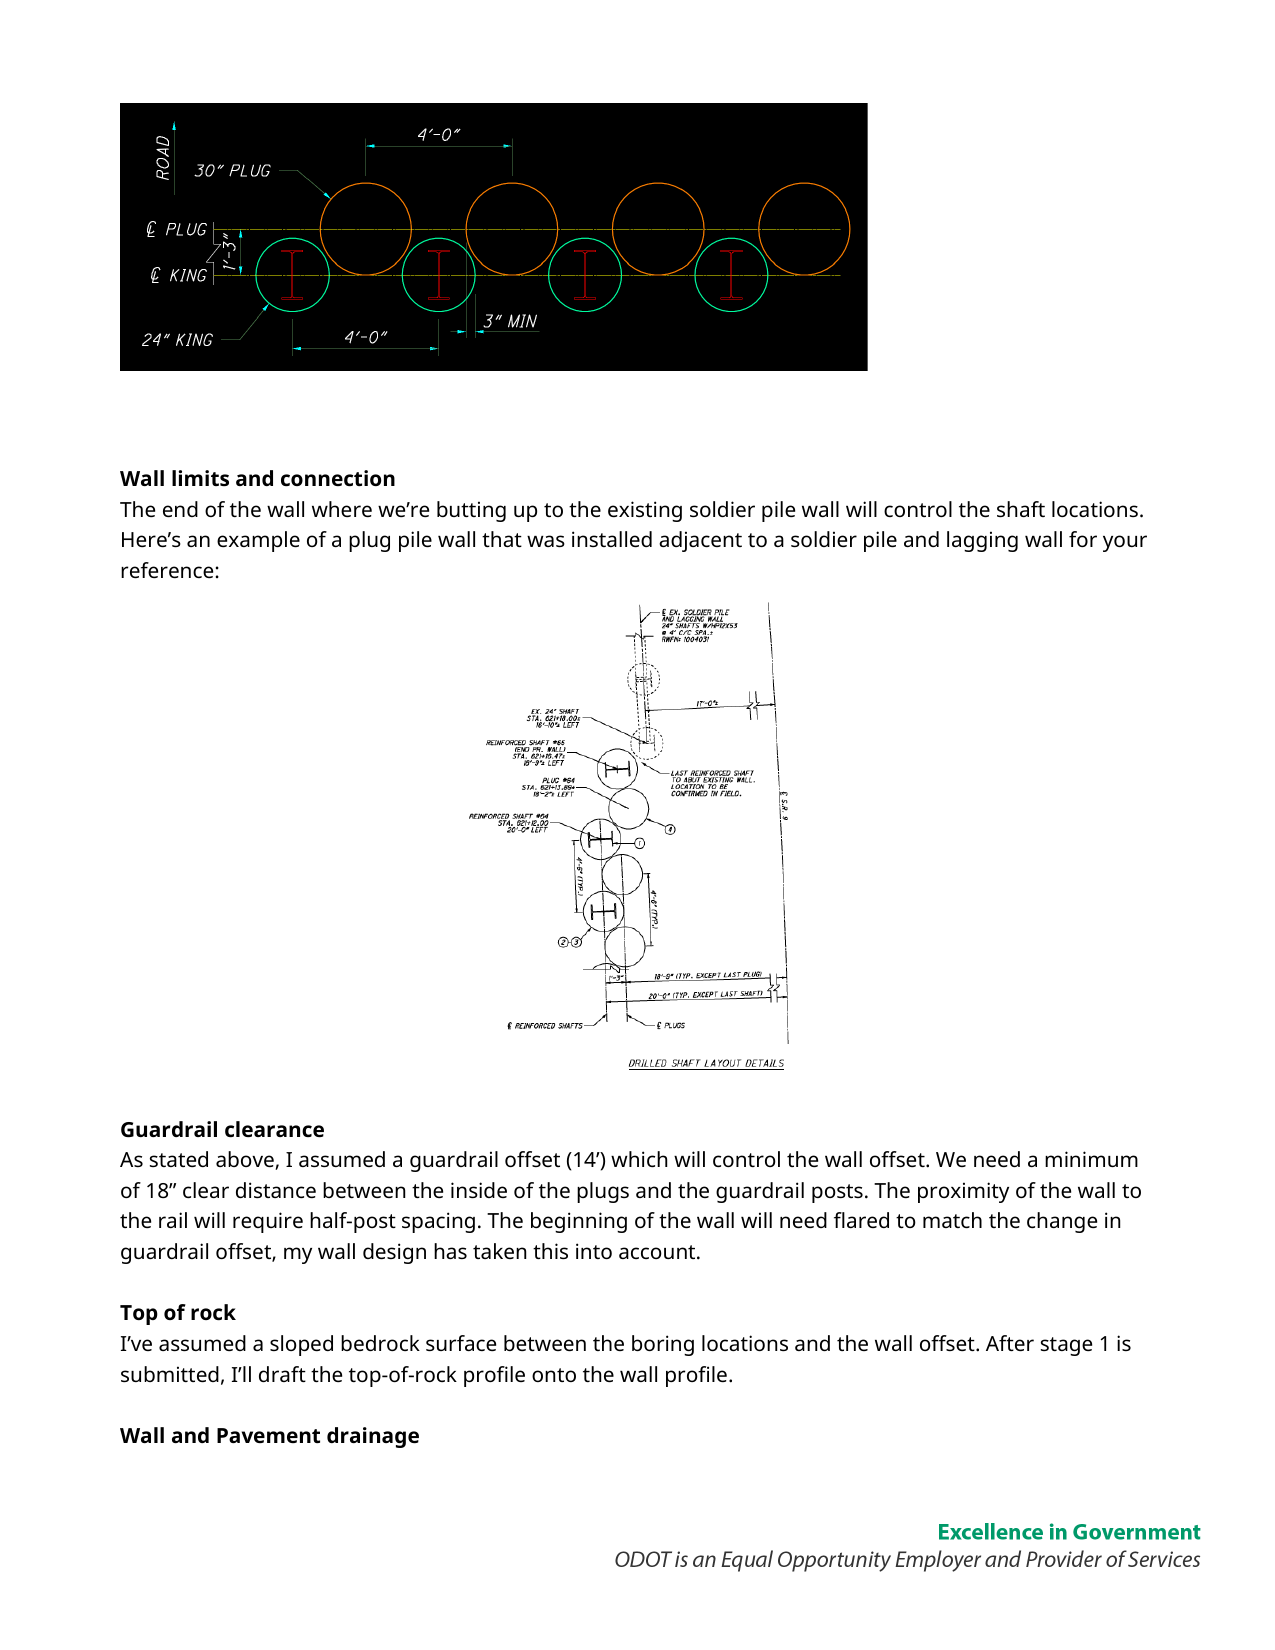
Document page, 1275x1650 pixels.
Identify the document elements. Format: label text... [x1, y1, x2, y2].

text The end of the wall where we’re butting up to the existing soldier pile wall will control the shaft locations. Here’s an example of a plug pile wall that was installed adjacent to a soldier pile and lagging wall for your reference: [120, 495, 1155, 584]
picture [0, 1462, 1275, 1650]
picture [120, 103, 868, 371]
text I’ve assumed a sloped bedrock surface between the boring locations and the wall offset. After stage 1 is submitted, I’ll draft the top-of-rock profile onto the wall profile. [120, 1329, 1155, 1388]
text Wall and Pavement drainage [120, 1421, 1155, 1449]
text Top of rock [120, 1298, 1155, 1327]
text Wall limits and connection [120, 464, 1155, 493]
text Guardrail clearance [120, 1115, 1155, 1143]
text As stated above, I assumed a guardrail offset (14’) which will control the wall offset. We need a minimum of 18” clear distance between the inside of the plugs and the guardrail posts. The proximity of the wall to the rail will require half-post spacing. The beginning of the wall will need flared to match the change in guardrail offset, my wall design has taken this into account. [120, 1145, 1155, 1266]
picture [461, 586, 814, 1082]
